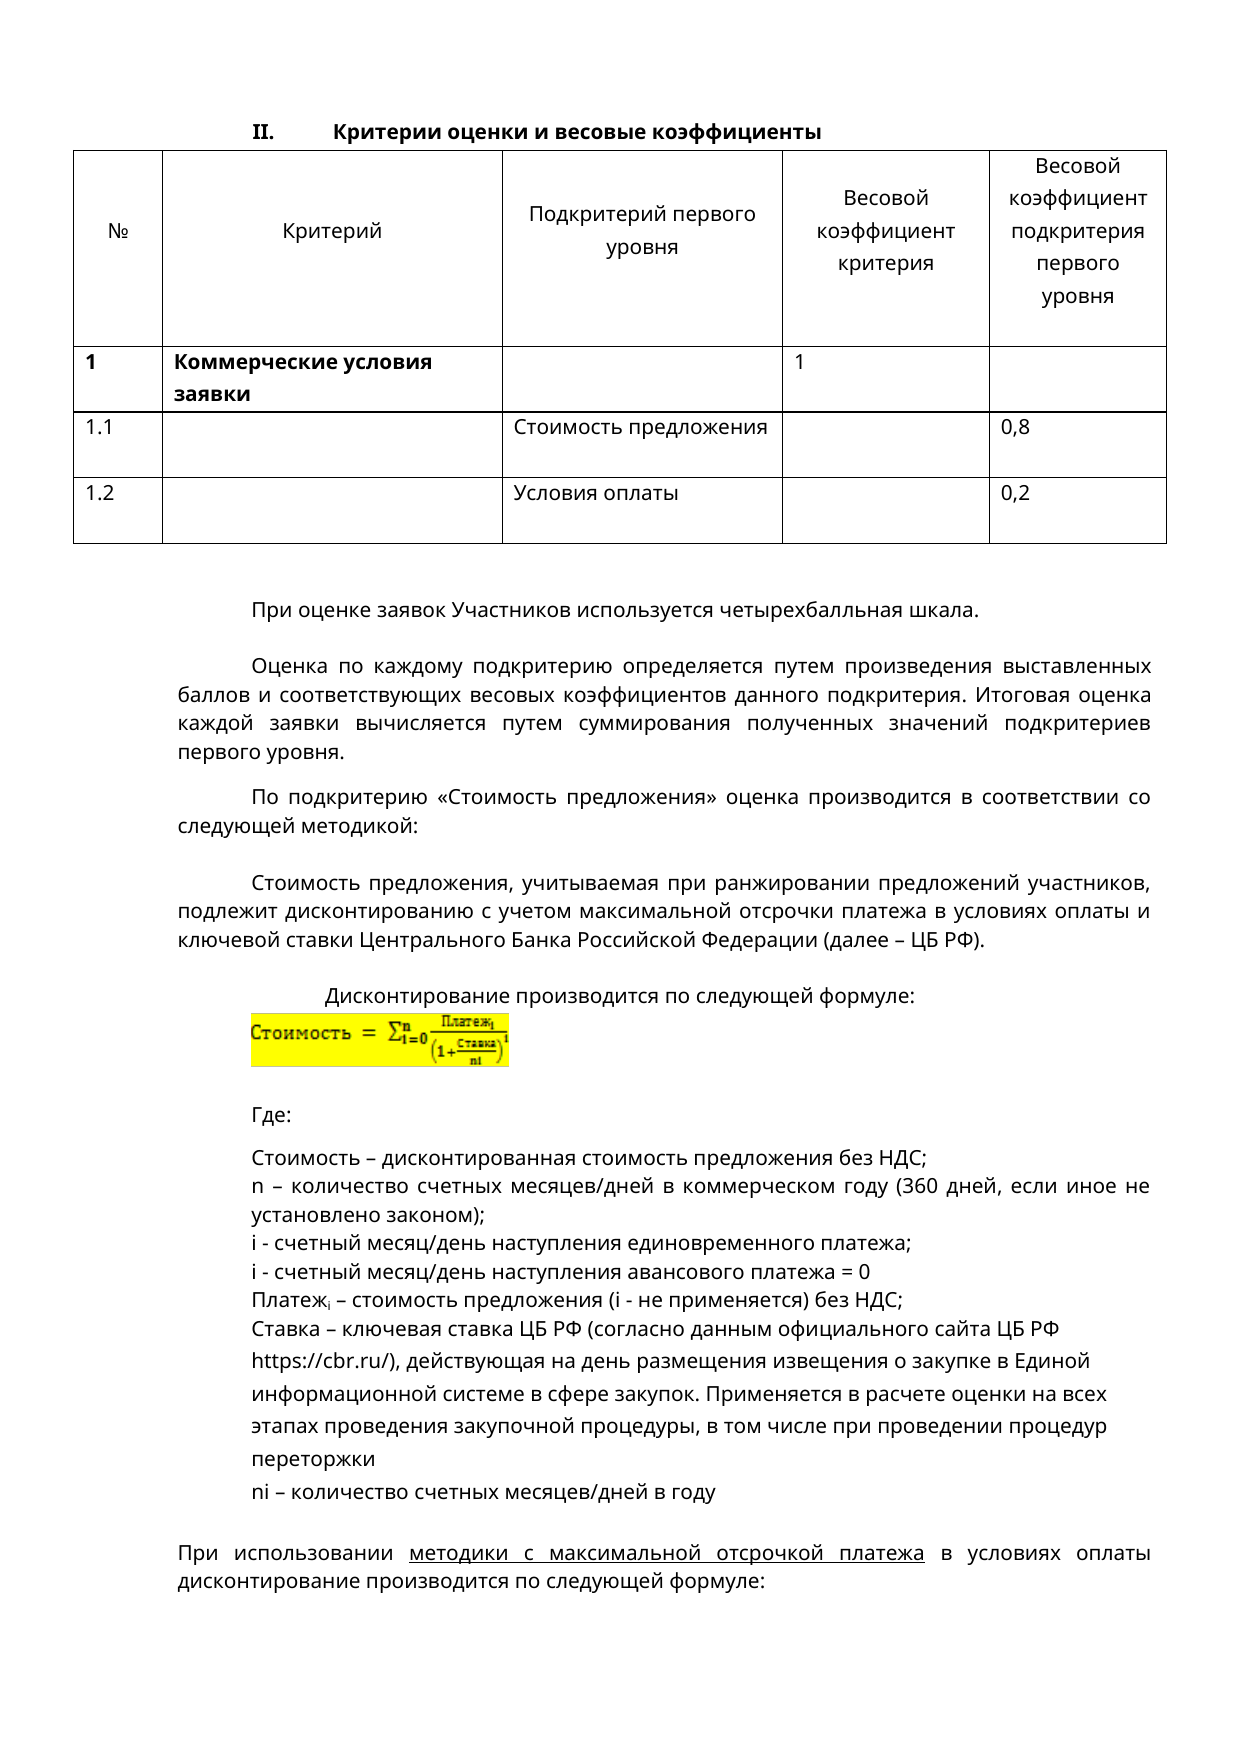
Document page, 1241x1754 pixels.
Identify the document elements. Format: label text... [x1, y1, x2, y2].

text Оценка по каждому подкритерию определяется путем произведения выставленных баллов и соответствующих весовых коэффициентов данного подкритерия. Итоговая оценка каждой заявки вычисляется путем суммирования полученных значений подкритериев первого уровня. [177, 652, 1152, 765]
text i - счетный месяц/день наступления единовременного платежа; [251, 1228, 1152, 1257]
table_cell 1.2 [74, 478, 162, 543]
table_cell [783, 413, 989, 477]
table_cell 0,2 [990, 478, 1166, 543]
text По подкритерию «Стоимость предложения» оценка производится в соответствии со следующей методикой: [177, 782, 1152, 839]
table_cell 1 [74, 347, 162, 411]
table_cell Стоимость предложения [503, 413, 782, 477]
table_cell [783, 478, 989, 543]
text Дисконтирование производится по следующей формуле: [251, 982, 1152, 1010]
table_cell 1 [783, 347, 989, 411]
table_cell Условия оплаты [503, 478, 782, 543]
table_header № [74, 151, 162, 346]
table_header Весовой коэффициент подкритерия первого уровня [990, 151, 1166, 346]
table_header Подкритерий первого уровня [503, 151, 782, 346]
text Ставка – ключевая ставка ЦБ РФ (согласно данным официального сайта ЦБ РФ https://cbr.ru/), действующая на день размещения извещения о закупке в Единой информационной системе в сфере закупок. Применяется в расчете оценки на всех этапах проведения закупочной процедуры, в том числе при проведении процедур переторжки [251, 1314, 1152, 1473]
table_header Критерий [163, 151, 502, 346]
text i - счетный месяц/день наступления авансового платежа = 0 [251, 1257, 1152, 1285]
text При оценке заявок Участников используется четырехбалльная шкала. [177, 595, 1152, 623]
table_cell [990, 347, 1166, 411]
table_cell [503, 347, 782, 411]
text n – количество счетных месяцев/дней в коммерческом году (360 дней, если иное не установлено законом); [251, 1172, 1152, 1228]
text Стоимость предложения, учитываемая при ранжировании предложений участников, подлежит дисконтированию с учетом максимальной отсрочки платежа в условиях оплаты и ключевой ставки Центрального Банка Российской Федерации (далее – ЦБ РФ). [177, 868, 1152, 953]
table_header Весовой коэффициент критерия [783, 151, 989, 346]
table_cell [163, 413, 502, 477]
table_cell [163, 478, 502, 543]
picture [251, 1010, 509, 1081]
table_cell Коммерческие условия заявки [163, 347, 502, 411]
text Платежi – стоимость предложения (i - не применяется) без НДС; [251, 1285, 1152, 1314]
text ni – количество счетных месяцев/дней в году [251, 1477, 1152, 1505]
text Где: [251, 1101, 1152, 1129]
table_cell 1.1 [74, 413, 162, 477]
text При использовании методики с максимальной отсрочкой платежа в условиях оплаты дисконтирование производится по следующей формуле: [177, 1538, 1152, 1595]
list Критерии оценки и весовые коэффициенты [252, 117, 1152, 146]
text Стоимость – дисконтированная стоимость предложения без НДС; [251, 1143, 1152, 1172]
table_cell 0,8 [990, 413, 1166, 477]
